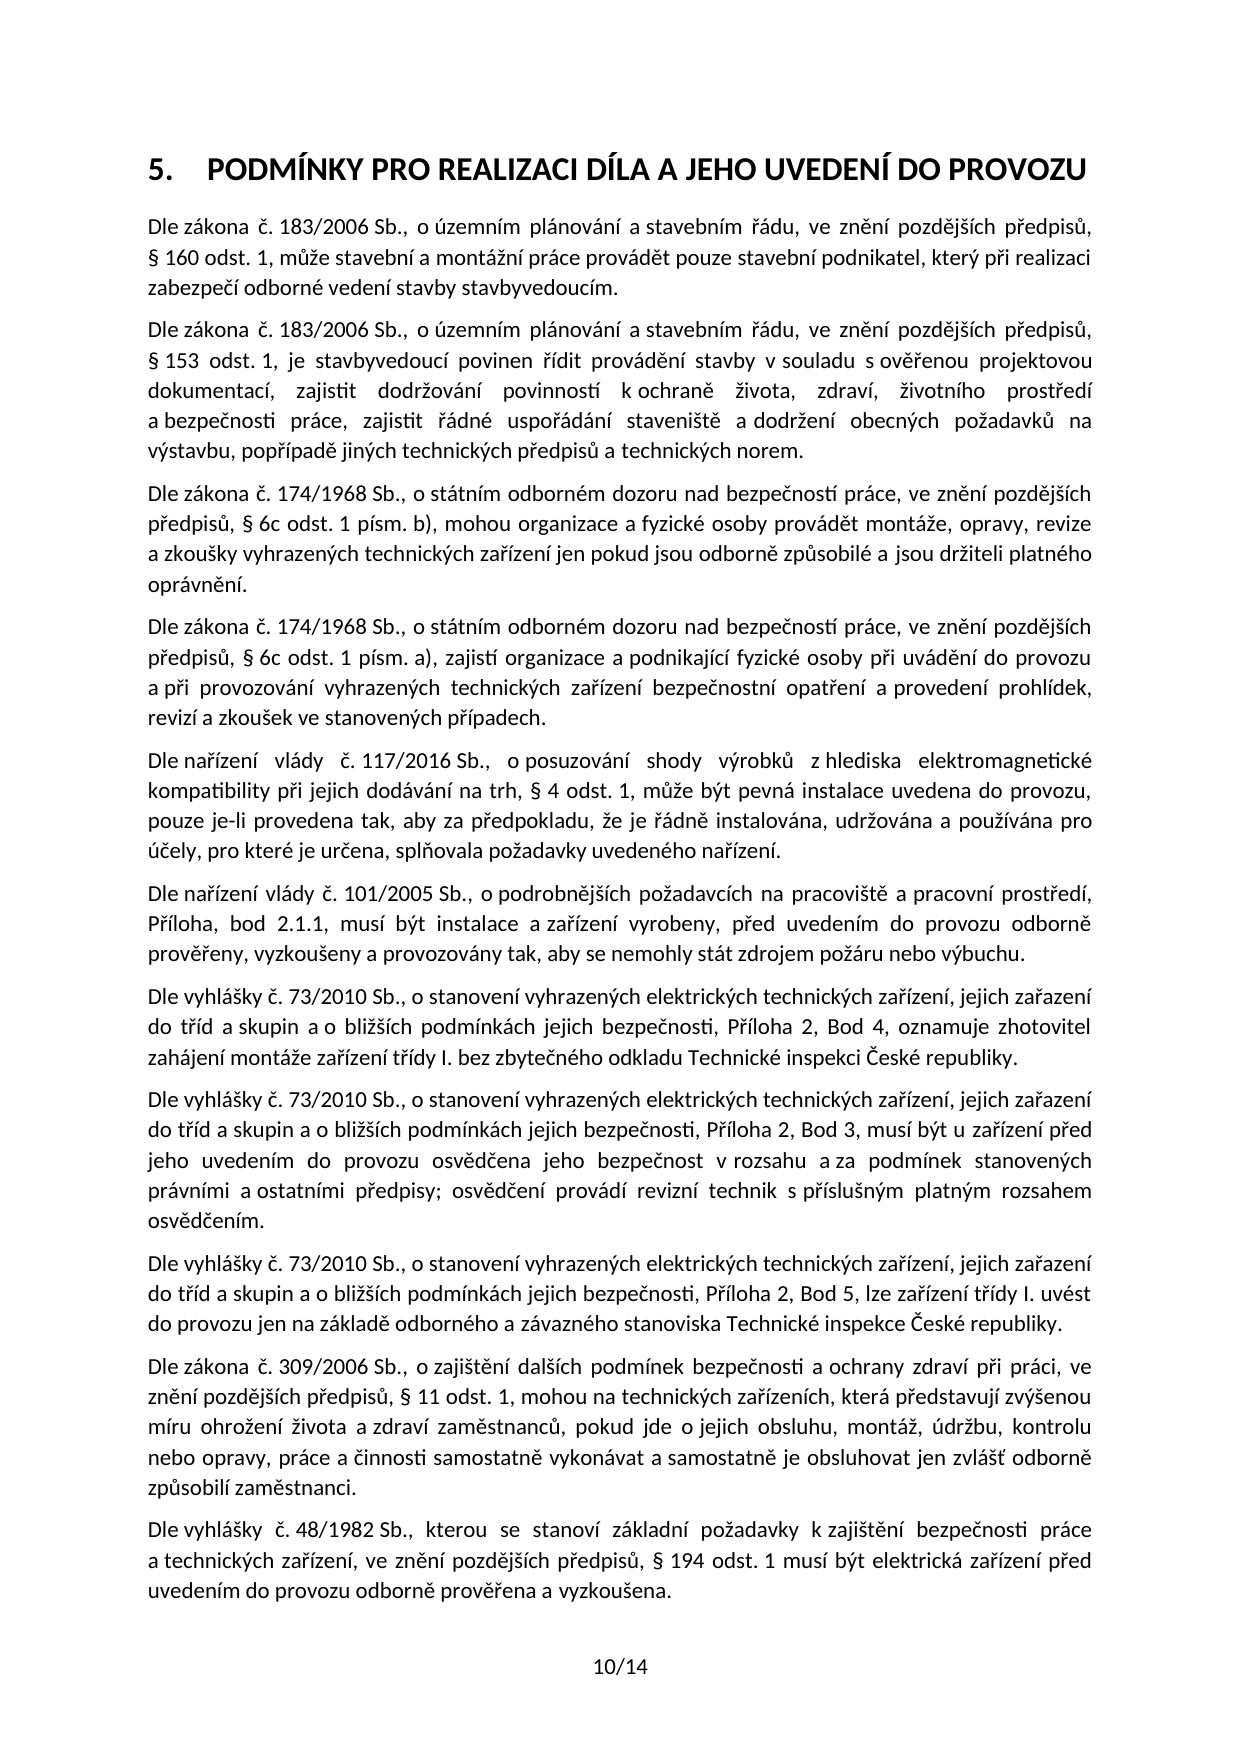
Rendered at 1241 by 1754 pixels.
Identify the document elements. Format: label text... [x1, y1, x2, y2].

subtitle Podmínky pro realizaci díla a jeho uvedení do provozu [148, 148, 1092, 188]
text Dle vyhlášky č. 73/2010 Sb., o stanovení vyhrazených elektrických technických zařízení, jejich zařazení do tříd a skupin a o bližších podmínkách jejich bezpečnosti, Příloha 2, Bod 3, musí být u zařízení před jeho uvedením do provozu osvědčena jeho bezpečnost v rozsahu a za podmínek stanovených právními a ostatními předpisy; osvědčení provádí revizní technik s příslušným platným rozsahem osvědčením. [148, 1085, 1092, 1234]
text Dle zákona č. 174/1968 Sb., o státním odborném dozoru nad bezpečností práce, ve znění pozdějších předpisů, § 6c odst. 1 písm. a), zajistí organizace a podnikající fyzické osoby při uvádění do provozu a při provozování vyhrazených technických zařízení bezpečnostní opatření a provedení prohlídek, revizí a zkoušek ve stanovených případech. [148, 612, 1092, 731]
text Dle nařízení vlády č. 117/2016 Sb., o posuzování shody výrobků z hlediska elektromagnetické kompatibility při jejich dodávání na trh, § 4 odst. 1, může být pevná instalace uvedena do provozu, pouze je-li provedena tak, aby za předpokladu, že je řádně instalována, udržována a používána pro účely, pro které je určena, splňovala požadavky uvedeného nařízení. [148, 746, 1092, 864]
text Dle zákona č. 174/1968 Sb., o státním odborném dozoru nad bezpečností práce, ve znění pozdějších předpisů, § 6c odst. 1 písm. b), mohou organizace a fyzické osoby provádět montáže, opravy, revize a zkoušky vyhrazených technických zařízení jen pokud jsou odborně způsobilé a jsou držiteli platného oprávnění. [148, 479, 1092, 598]
text Dle zákona č. 183/2006 Sb., o územním plánování a stavebním řádu, ve znění pozdějších předpisů, § 160 odst. 1, může stavební a montážní práce provádět pouze stavební podnikatel, který při realizaci zabezpečí odborné vedení stavby stavbyvedoucím. [148, 212, 1092, 301]
text Dle nařízení vlády č. 101/2005 Sb., o podrobnějších požadavcích na pracoviště a pracovní prostředí, Příloha, bod 2.1.1, musí být instalace a zařízení vyrobeny, před uvedením do provozu odborně prověřeny, vyzkoušeny a provozovány tak, aby se nemohly stát zdrojem požáru nebo výbuchu. [148, 879, 1092, 968]
text Dle zákona č. 183/2006 Sb., o územním plánování a stavebním řádu, ve znění pozdějších předpisů, § 153 odst. 1, je stavbyvedoucí povinen řídit provádění stavby v souladu s ověřenou projektovou dokumentací, zajistit dodržování povinností k ochraně života, zdraví, životního prostředí a bezpečnosti práce, zajistit řádné uspořádání staveniště a dodržení obecných požadavků na výstavbu, popřípadě jiných technických předpisů a technických norem. [148, 316, 1092, 464]
text Dle vyhlášky č. 73/2010 Sb., o stanovení vyhrazených elektrických technických zařízení, jejich zařazení do tříd a skupin a o bližších podmínkách jejich bezpečnosti, Příloha 2, Bod 5, lze zařízení třídy I. uvést do provozu jen na základě odborného a závazného stanoviska Technické inspekce České republiky. [148, 1249, 1092, 1337]
text Dle vyhlášky č. 48/1982 Sb., kterou se stanoví základní požadavky k zajištění bezpečnosti práce a technických zařízení, ve znění pozdějších předpisů, § 194 odst. 1 musí být elektrická zařízení před uvedením do provozu odborně prověřena a vyzkoušena. [148, 1516, 1092, 1604]
text Dle zákona č. 309/2006 Sb., o zajištění dalších podmínek bezpečnosti a ochrany zdraví při práci, ve znění pozdějších předpisů, § 11 odst. 1, mohou na technických zařízeních, která představují zvýšenou míru ohrožení života a zdraví zaměstnanců, pokud jde o jejich obsluhu, montáž, údržbu, kontrolu nebo opravy, práce a činnosti samostatně vykonávat a samostatně je obsluhovat jen zvlášť odborně způsobilí zaměstnanci. [148, 1352, 1092, 1501]
text Dle vyhlášky č. 73/2010 Sb., o stanovení vyhrazených elektrických technických zařízení, jejich zařazení do tříd a skupin a o bližších podmínkách jejich bezpečnosti, Příloha 2, Bod 4, oznamuje zhotovitel zahájení montáže zařízení třídy I. bez zbytečného odkladu Technické inspekci České republiky. [148, 982, 1092, 1071]
